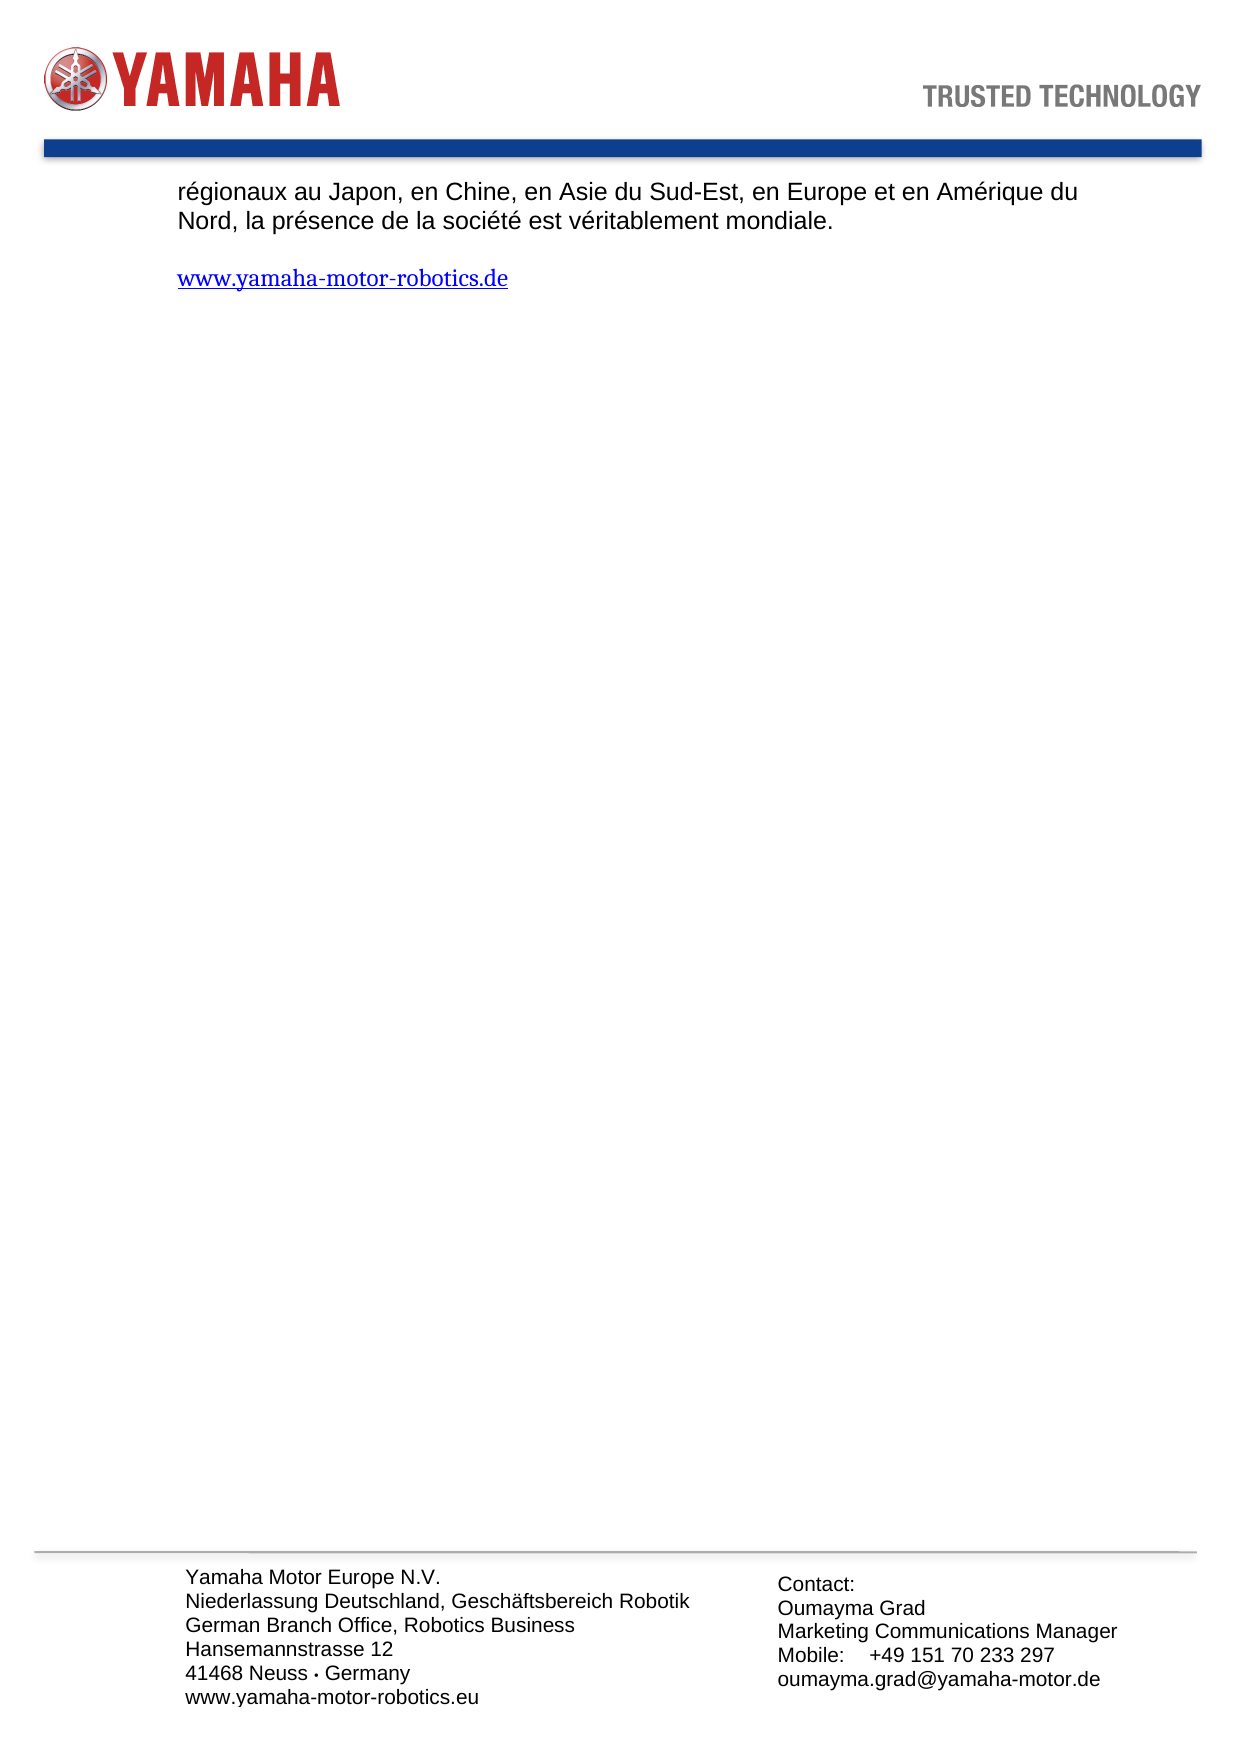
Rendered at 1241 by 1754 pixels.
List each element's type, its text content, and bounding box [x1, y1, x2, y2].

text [177, 177, 1092, 235]
picture [44, 47, 1201, 111]
text www.yamaha-motor-robotics.de [177, 263, 1092, 292]
